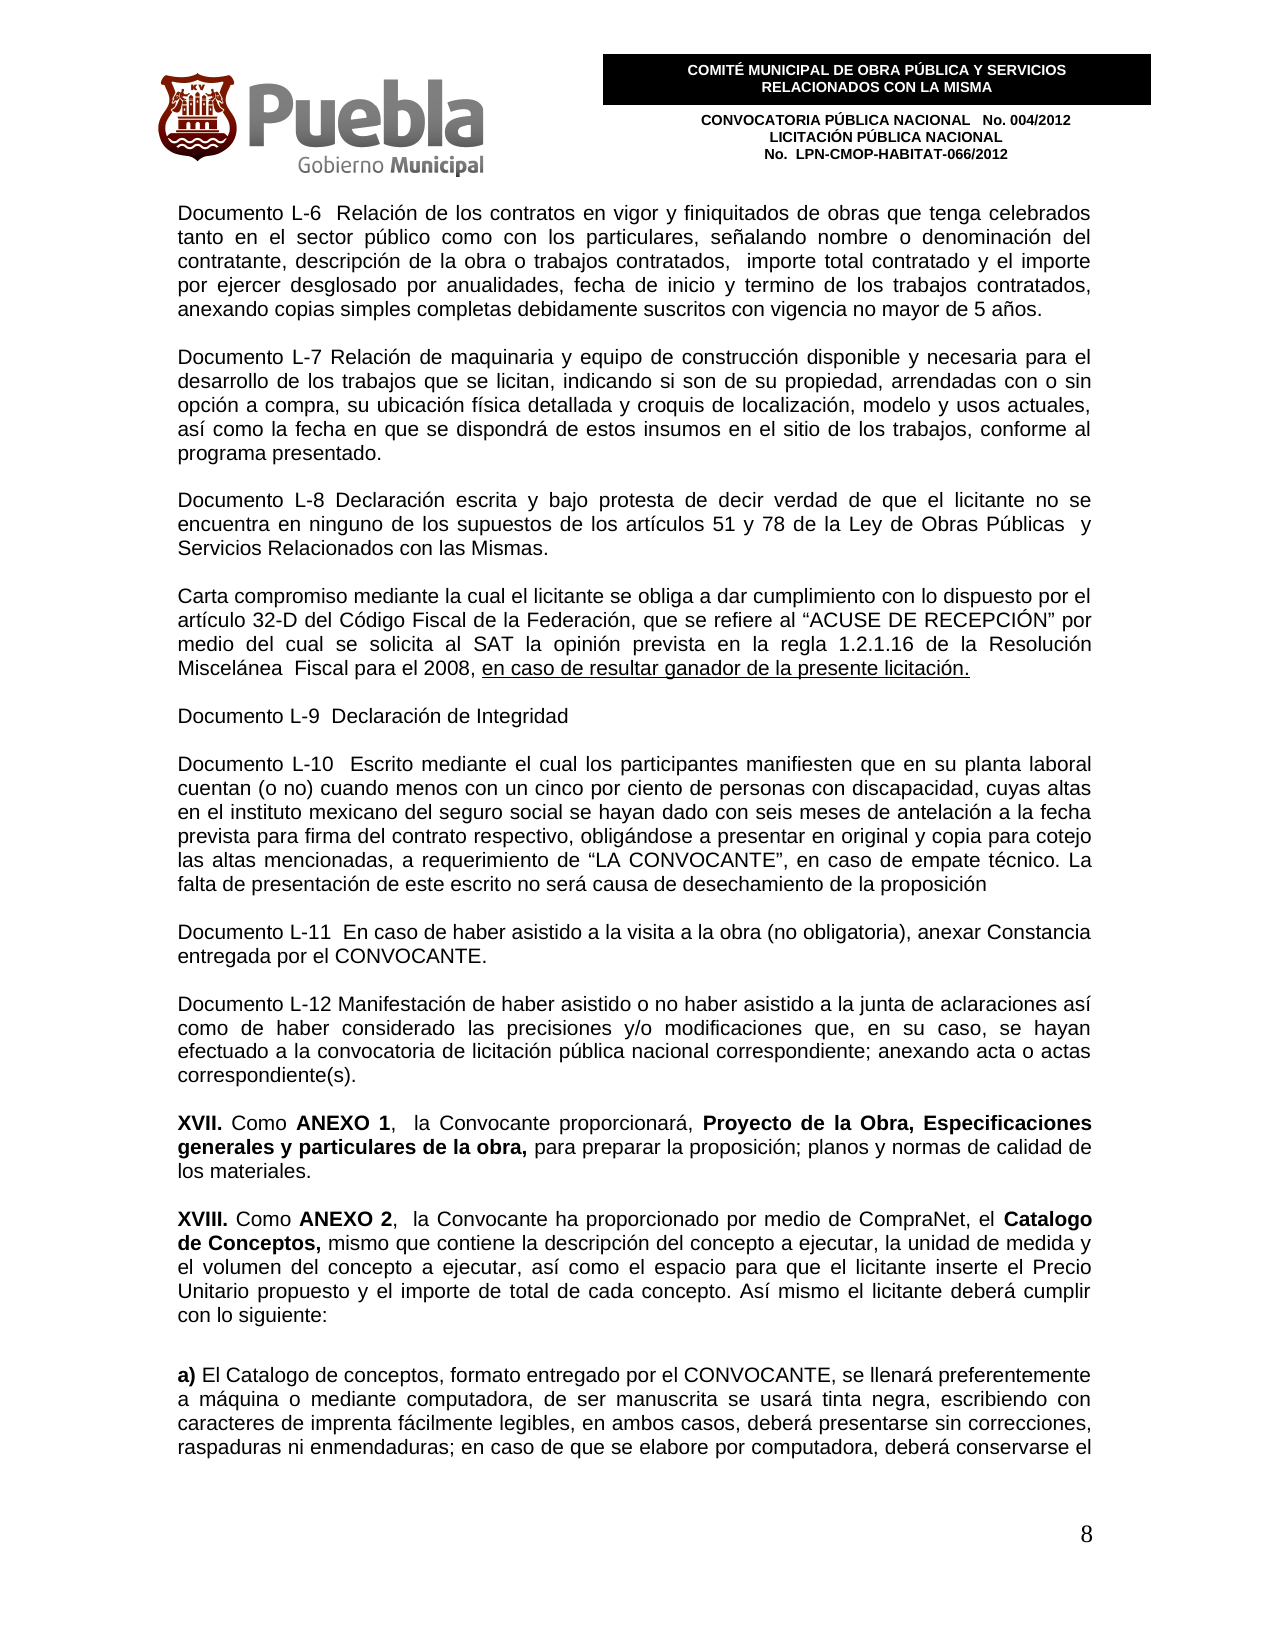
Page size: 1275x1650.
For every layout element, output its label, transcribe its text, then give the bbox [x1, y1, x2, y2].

text Documento L-7 Relación de maquinaria y equipo de construcción disponible y necesaria para el desarrollo de los trabajos que se licitan, indicando si son de su propiedad, arrendadas con o sin opción a compra, su ubicación física detallada y croquis de localización, modelo y usos actuales, así como la fecha en que se dispondrá de estos insumos en el sitio de los trabajos, conforme al programa presentado. [177, 344, 1093, 464]
text Documento L-9 Declaración de Integridad [177, 704, 1093, 728]
picture [158, 73, 484, 177]
text Documento L-6 Relación de los contratos en vigor y finiquitados de obras que tenga celebrados tanto en el sector público como con los particulares, señalando nombre o denominación del contratante, descripción de la obra o trabajos contratados, importe total contratado y el importe por ejercer desglosado por anualidades, fecha de inicio y termino de los trabajos contratados, anexando copias simples completas debidamente suscritos con vigencia no mayor de 5 años. [177, 201, 1093, 321]
text XVIII. Como ANEXO 2, la Convocante ha proporcionado por medio de CompraNet, el Catalogo de Conceptos, mismo que contiene la descripción del concepto a ejecutar, la unidad de medida y el volumen del concepto a ejecutar, así como el espacio para que el licitante inserte el Precio Unitario propuesto y el importe de total de cada concepto. Así mismo el licitante deberá cumplir con lo siguiente: [177, 1207, 1093, 1327]
text Documento L-11 En caso de haber asistido a la visita a la obra (no obligatoria), anexar Constancia entregada por el CONVOCANTE. [177, 919, 1093, 967]
text Documento L-8 Declaración escrita y bajo protesta de decir verdad de que el licitante no se encuentra en ninguno de los supuestos de los artículos 51 y 78 de la Ley de Obras Públicas y Servicios Relacionados con las Mismas. [177, 488, 1093, 560]
text Carta compromiso mediante la cual el licitante se obliga a dar cumplimiento con lo dispuesto por el artículo 32-D del Código Fiscal de la Federación, que se refiere al “ACUSE DE RECEPCIÓN” por medio del cual se solicita al SAT la opinión prevista en la regla 1.2.1.16 de la Resolución Miscelánea Fiscal para el 2008, en caso de resultar ganador de la presente licitación. [177, 584, 1093, 680]
text Documento L-12 Manifestación de haber asistido o no haber asistido a la junta de aclaraciones así como de haber considerado las precisiones y/o modificaciones que, en su caso, se hayan efectuado a la convocatoria de licitación pública nacional correspondiente; anexando acta o actas correspondiente(s). [177, 991, 1093, 1087]
text Documento L-10 Escrito mediante el cual los participantes manifiesten que en su planta laboral cuentan (o no) cuando menos con un cinco por ciento de personas con discapacidad, cuyas altas en el instituto mexicano del seguro social se hayan dado con seis meses de antelación a la fecha prevista para firma del contrato respectivo, obligándose a presentar en original y copia para cotejo las altas mencionadas, a requerimiento de “LA CONVOCANTE”, en caso de empate técnico. La falta de presentación de este escrito no será causa de desechamiento de la proposición [177, 752, 1093, 896]
text XVII. Como ANEXO 1, la Convocante proporcionará, Proyecto de la Obra, Especificaciones generales y particulares de la obra, para preparar la proposición; planos y normas de calidad de los materiales. [177, 1111, 1093, 1183]
